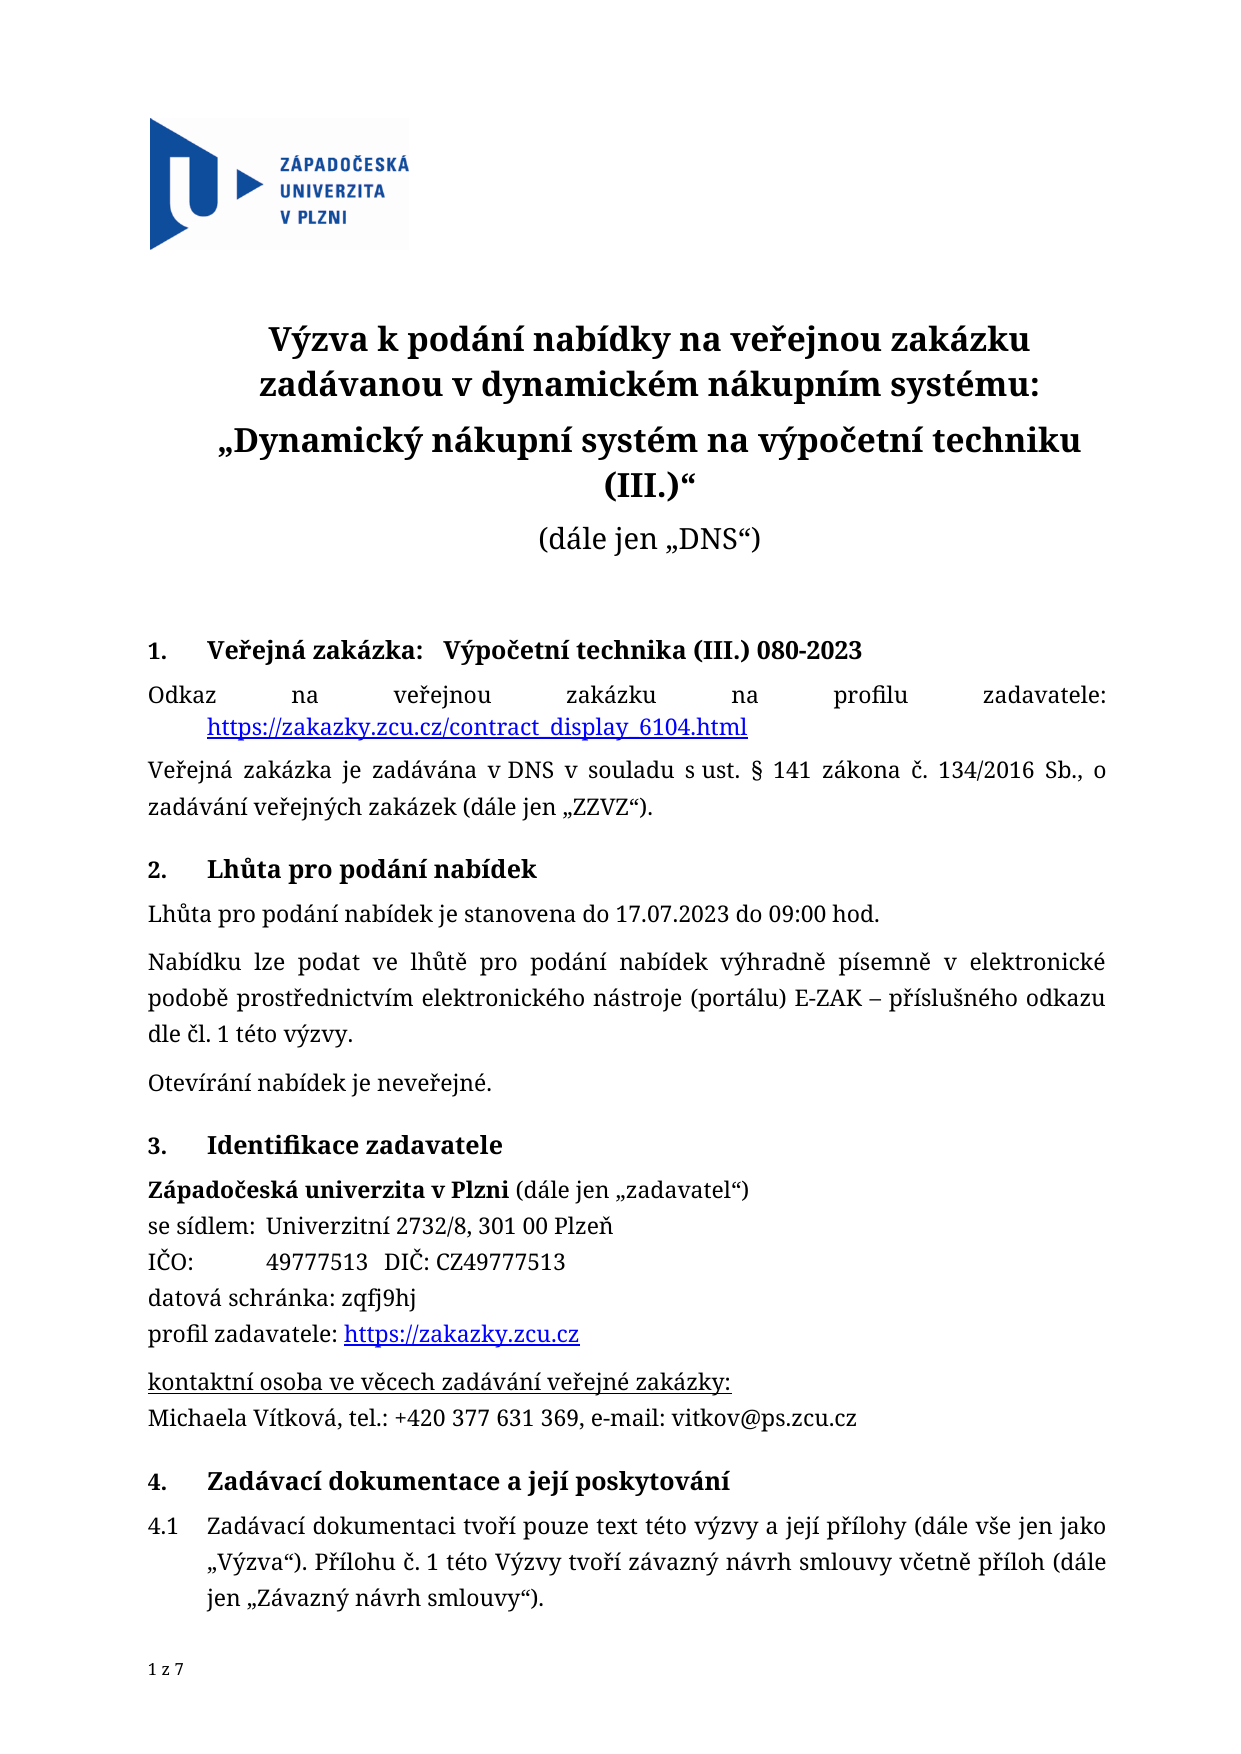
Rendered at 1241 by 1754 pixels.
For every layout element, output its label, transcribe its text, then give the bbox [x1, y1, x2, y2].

subtitle Lhůta pro podání nabídek [148, 851, 1107, 885]
text profil zadavatele: https://zakazky.zcu.cz [148, 1318, 1107, 1349]
text datová schránka: zqfj9hj [148, 1282, 1107, 1313]
text Lhůta pro podání nabídek je stanovena do 17.07.2023 do 09:00 hod. [148, 898, 1107, 929]
text IČO: 49777513 DIČ: CZ49777513 [148, 1246, 1107, 1277]
subtitle Identifikace zadavatele [148, 1128, 1107, 1162]
picture [150, 118, 409, 250]
text „Dynamický nákupní systém na výpočetní techniku (III.)“ [192, 417, 1107, 508]
list Zadávací dokumentaci tvoří pouze text této výzvy a její přílohy (dále vše jen jako „Výzva“). Přílohu č. 1 této Výzvy tvoří závazný návrh smlouvy včetně příloh (dále jen „Závazný návrh smlouvy“). [148, 1510, 1107, 1613]
text Nabídku lze podat ve lhůtě pro podání nabídek výhradně písemně v elektronické podobě prostřednictvím elektronického nástroje (portálu) E-ZAK – příslušného odkazu dle čl. 1 této výzvy. [148, 946, 1107, 1049]
text se sídlem: Univerzitní 2732/8, 301 00 Plzeň [148, 1210, 1107, 1241]
text Západočeská univerzita v Plzni (dále jen „zadavatel“) [148, 1174, 1107, 1205]
subtitle Veřejná zakázka: Výpočetní technika (III.) 080-2023 [148, 633, 1107, 667]
text Michaela Vítková, tel.: +420 377 631 369, e-mail: vitkov@ps.zcu.cz [148, 1402, 1107, 1433]
text kontaktní osoba ve věcech zadávání veřejné zakázky: [148, 1366, 1107, 1398]
text Otevírání nabídek je neveřejné. [148, 1067, 1107, 1098]
text Odkaz na veřejnou zakázku na profilu zadavatele: https://zakazky.zcu.cz/contract_display_6104.html [148, 679, 1107, 742]
text Výzva k podání nabídky na veřejnou zakázku zadávanou v dynamickém nákupním systému: [192, 316, 1107, 406]
text Veřejná zakázka je zadávána v DNS v souladu s ust. § 141 zákona č. 134/2016 Sb., o zadávání veřejných zakázek (dále jen „ZZVZ“). [148, 754, 1107, 822]
subtitle Zadávací dokumentace a její poskytování [148, 1463, 1107, 1497]
text (dále jen „DNS“) [192, 518, 1107, 558]
